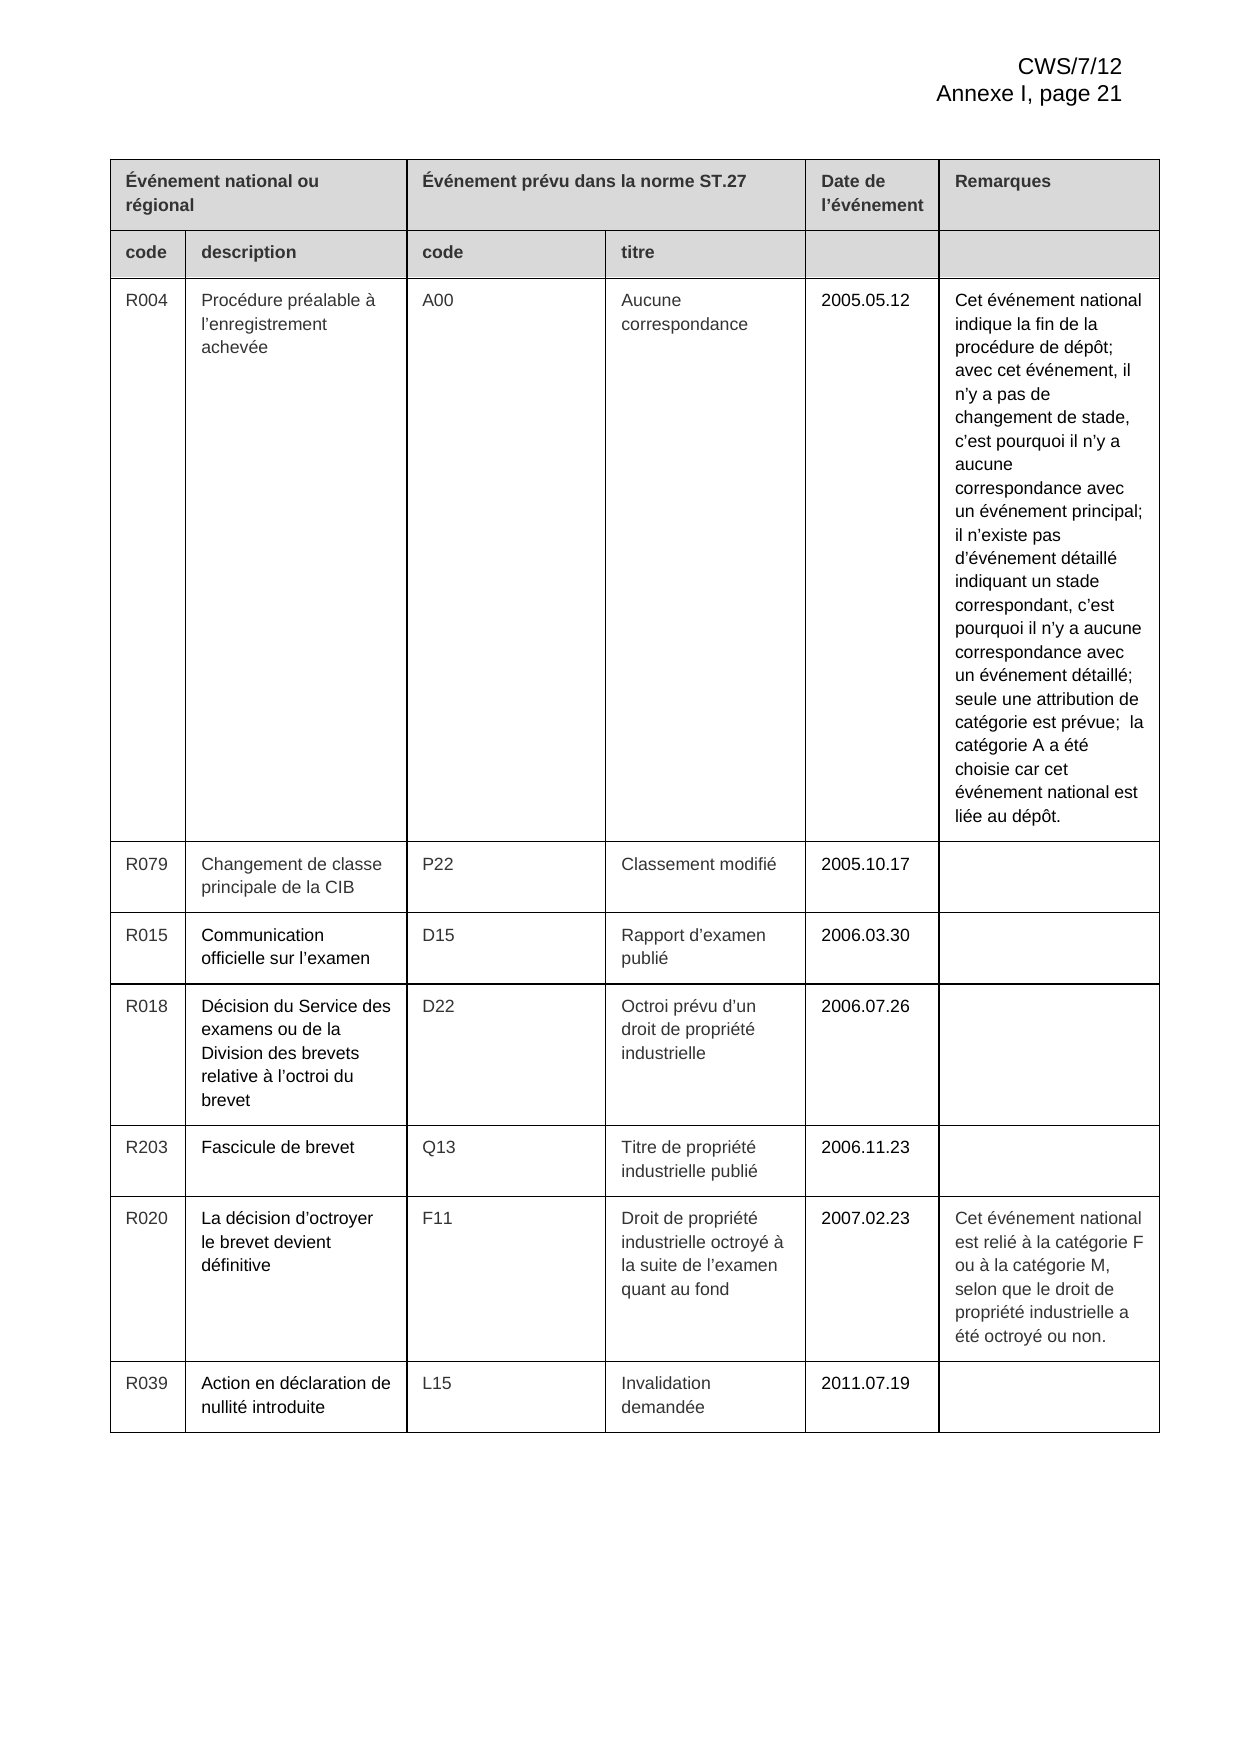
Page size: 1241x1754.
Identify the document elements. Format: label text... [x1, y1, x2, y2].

table_cell 2005.10.17 [806, 842, 938, 912]
table_cell [940, 842, 1159, 912]
table_cell [806, 231, 938, 277]
table_cell Droit de propriété industrielle octroyé à la suite de l’examen quant au fond [606, 1197, 805, 1361]
table_cell [940, 1362, 1159, 1432]
table_cell 2007.02.23 [806, 1197, 938, 1361]
table_cell F11 [408, 1197, 605, 1361]
table_cell Titre de propriété industrielle publié [606, 1126, 805, 1196]
table_cell Rapport d’examen publié [606, 913, 805, 983]
table_cell Invalidation demandée [606, 1362, 805, 1432]
table_cell code [408, 231, 605, 277]
table_cell 2006.03.30 [806, 913, 938, 983]
table_cell Classement modifié [606, 842, 805, 912]
table_cell Q13 [408, 1126, 605, 1196]
table_cell Fascicule de brevet [186, 1126, 406, 1196]
table_cell 2011.07.19 [806, 1362, 938, 1432]
table_cell R039 [111, 1362, 185, 1432]
table_cell Cet événement national est relié à la catégorie F ou à la catégorie M, selon que le droit de propriété industrielle a été octroyé ou non. [940, 1197, 1159, 1361]
table_cell Procédure préalable à l’enregistrement achevée [186, 279, 406, 841]
table_cell Action en déclaration de nullité introduite [186, 1362, 406, 1432]
table_cell Décision du Service des examens ou de la Division des brevets relative à l’octroi du brevet [186, 985, 406, 1124]
table_cell R020 [111, 1197, 185, 1361]
table_cell [940, 1126, 1159, 1196]
table_header Date de l’événement [806, 160, 938, 230]
table_cell [940, 985, 1159, 1124]
table_cell P22 [408, 842, 605, 912]
table_cell D22 [408, 985, 605, 1124]
table_cell Octroi prévu d’un droit de propriété industrielle [606, 985, 805, 1124]
table_cell R018 [111, 985, 185, 1124]
table_cell [940, 913, 1159, 983]
table_cell 2005.05.12 [806, 279, 938, 841]
table_cell Cet événement national indique la fin de la procédure de dépôt; avec cet événement, il n’y a pas de changement de stade, c’est pourquoi il n’y a aucune correspondance avec un événement principal; il n’existe pas d’événement détaillé indiquant un stade correspondant, c’est pourquoi il n’y a aucune correspondance avec un événement détaillé; seule une attribution de catégorie est prévue; la catégorie A a été choisie car cet événement national est liée au dépôt. [940, 279, 1159, 841]
table_cell A00 [408, 279, 605, 841]
table_cell Aucune correspondance [606, 279, 805, 841]
table_header Événement national ou régional [111, 160, 406, 230]
table_cell description [186, 231, 406, 277]
table_cell R015 [111, 913, 185, 983]
table_cell La décision d’octroyer le brevet devient définitive [186, 1197, 406, 1361]
table_cell D15 [408, 913, 605, 983]
table_cell R203 [111, 1126, 185, 1196]
table_cell [940, 231, 1159, 277]
table_header Remarques [940, 160, 1159, 230]
table_cell R079 [111, 842, 185, 912]
table_cell L15 [408, 1362, 605, 1432]
table_cell titre [606, 231, 805, 277]
table_cell code [111, 231, 185, 277]
table_cell Changement de classe principale de la CIB [186, 842, 406, 912]
table_cell Communication officielle sur l’examen [186, 913, 406, 983]
table_cell 2006.11.23 [806, 1126, 938, 1196]
table_header Événement prévu dans la norme ST.27 [408, 160, 805, 230]
table_cell R004 [111, 279, 185, 841]
table_cell 2006.07.26 [806, 985, 938, 1124]
